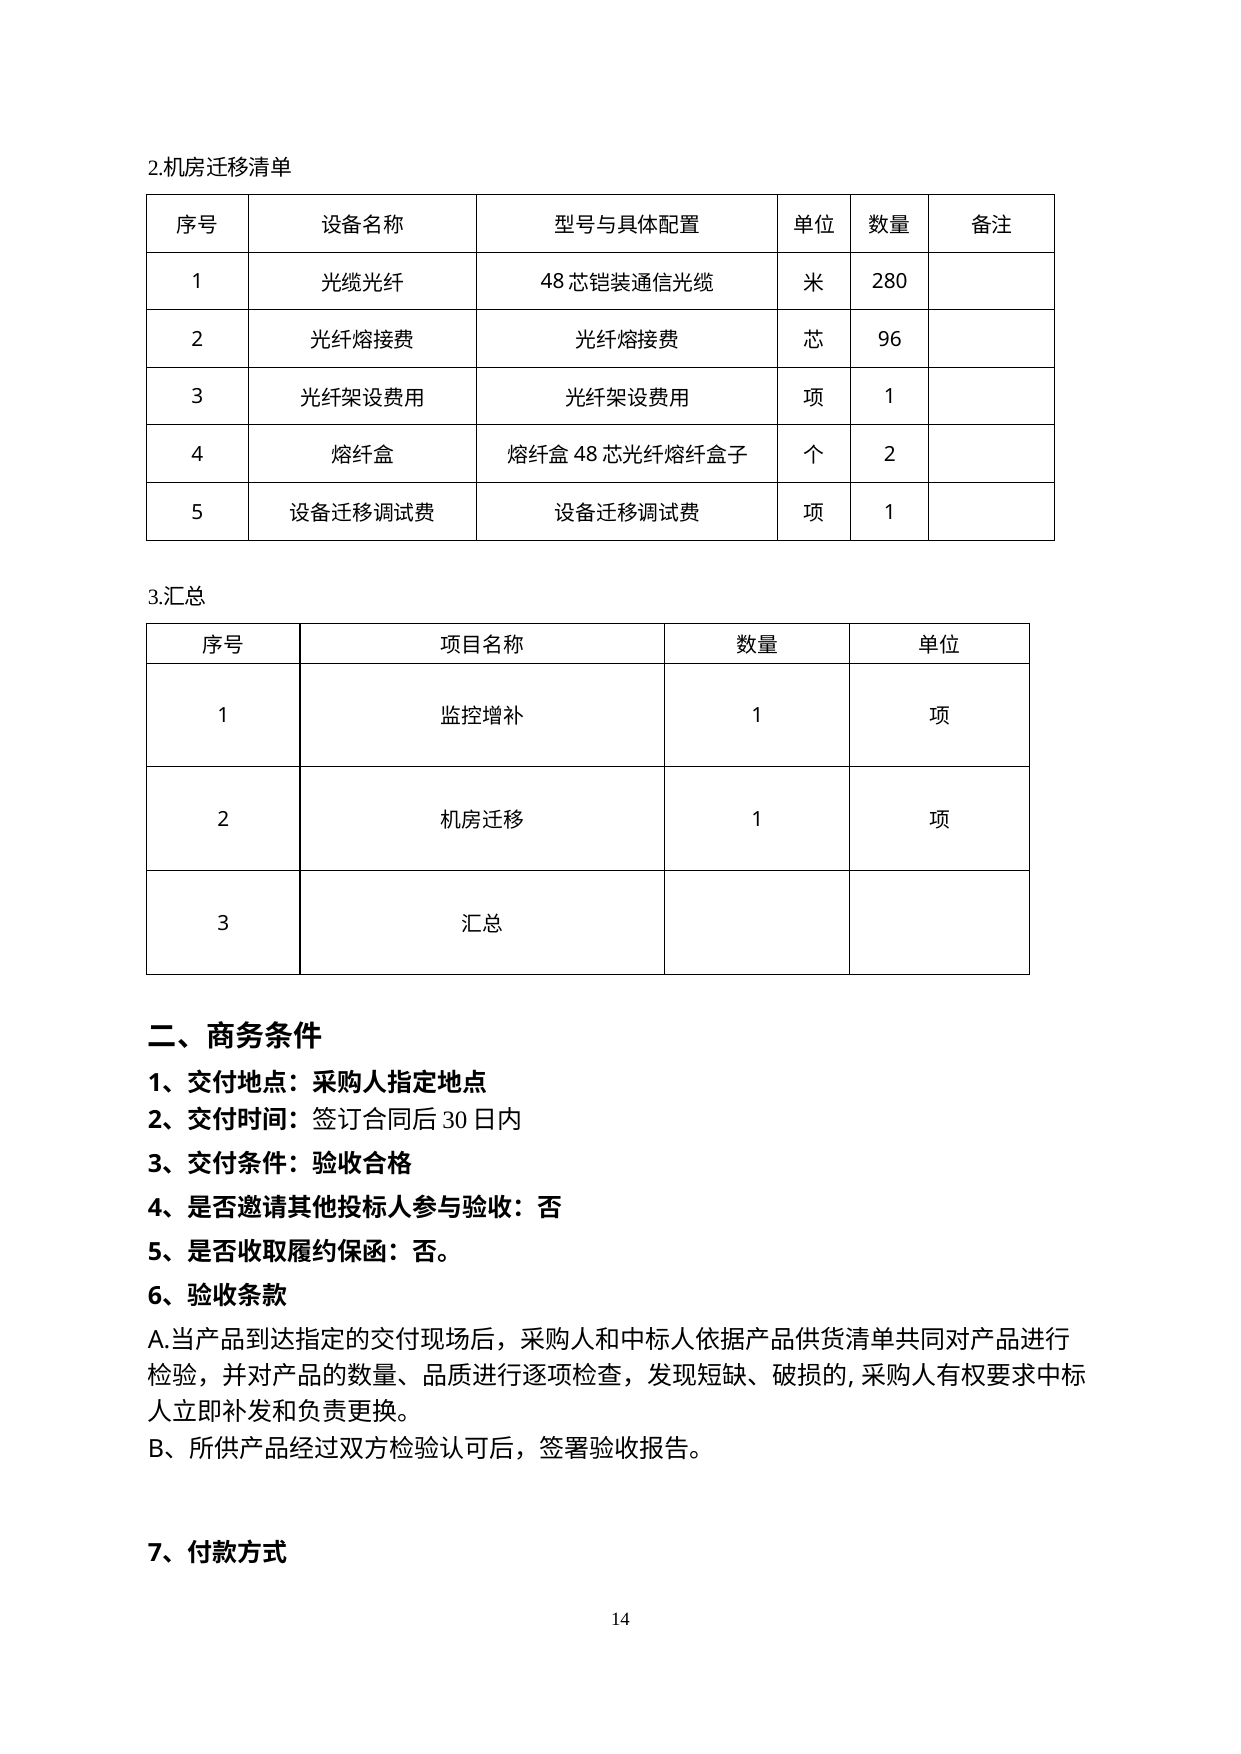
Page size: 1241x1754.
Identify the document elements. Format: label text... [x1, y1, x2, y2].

table_cell 1 [665, 664, 849, 766]
table_cell 监控增补 [301, 664, 664, 766]
text B、所供产品经过双方检验认可后，签署验收报告。 [148, 1428, 1092, 1464]
text A.当产品到达指定的交付现场后，采购人和中标人依据产品供货清单共同对产品进行检验，并对产品的数量、品质进行逐项检查，发现短缺、破损的, 采购人有权要求中标人立即补发和负责更换。 [148, 1319, 1092, 1428]
table_cell 项 [778, 368, 850, 424]
table_header 单位 [850, 624, 1029, 663]
table_cell 2 [851, 425, 928, 482]
table_header 单位 [778, 195, 850, 252]
table_cell 96 [851, 310, 928, 367]
table_cell [665, 871, 849, 974]
text 4、是否邀请其他投标人参与验收：否 [148, 1187, 1092, 1223]
table_cell 光纤熔接费 [249, 310, 476, 367]
table_cell 光纤架设费用 [477, 368, 777, 424]
table_cell [850, 871, 1029, 974]
table_header 型号与具体配置 [477, 195, 777, 252]
table_cell 2 [147, 310, 248, 367]
table_header 项目名称 [301, 624, 664, 663]
table_cell [929, 253, 1054, 309]
text 3、交付条件：验收合格 [148, 1143, 1092, 1179]
table_cell [929, 368, 1054, 424]
table_cell 米 [778, 253, 850, 309]
text 二、商务条件 [148, 1013, 1092, 1055]
table_header 备注 [929, 195, 1054, 252]
table_cell 熔纤盒 [249, 425, 476, 482]
table_cell 4 [147, 425, 248, 482]
text 1、交付地点：采购人指定地点 2、交付时间：签订合同后30日内 [148, 1063, 1092, 1135]
table_header 数量 [665, 624, 849, 663]
table_cell 280 [851, 253, 928, 309]
table_header 数量 [851, 195, 928, 252]
table_cell [929, 310, 1054, 367]
list 2.机房迁移清单 [148, 150, 1092, 182]
table_cell 熔纤盒48芯光纤熔纤盒子 [477, 425, 777, 482]
table_cell 汇总 [301, 871, 664, 974]
table_cell [929, 483, 1054, 540]
text 5、是否收取履约保函：否。 [148, 1231, 1092, 1267]
table_cell 3 [147, 871, 299, 974]
table_cell 48芯铠装通信光缆 [477, 253, 777, 309]
table_header 序号 [147, 195, 248, 252]
table_cell 1 [851, 483, 928, 540]
table_cell 个 [778, 425, 850, 482]
text 7、付款方式 [148, 1532, 1092, 1569]
table_cell 5 [147, 483, 248, 540]
table_cell 3 [147, 368, 248, 424]
table_cell 设备迁移调试费 [477, 483, 777, 540]
table_cell 项 [850, 767, 1029, 869]
table_cell 2 [147, 767, 299, 869]
table_cell 项 [778, 483, 850, 540]
table_header 设备名称 [249, 195, 476, 252]
table_cell 1 [147, 253, 248, 309]
table_cell 光纤熔接费 [477, 310, 777, 367]
text 6、验收条款 [148, 1275, 1092, 1312]
table_cell 项 [850, 664, 1029, 766]
table_cell 光纤架设费用 [249, 368, 476, 424]
table_header 序号 [147, 624, 299, 663]
list 3.汇总 [148, 579, 1092, 611]
table_cell [929, 425, 1054, 482]
table_cell 1 [147, 664, 299, 766]
table_cell 芯 [778, 310, 850, 367]
table_cell 光缆光纤 [249, 253, 476, 309]
table_cell 机房迁移 [301, 767, 664, 869]
table_cell 设备迁移调试费 [249, 483, 476, 540]
table_cell 1 [851, 368, 928, 424]
table_cell 1 [665, 767, 849, 869]
